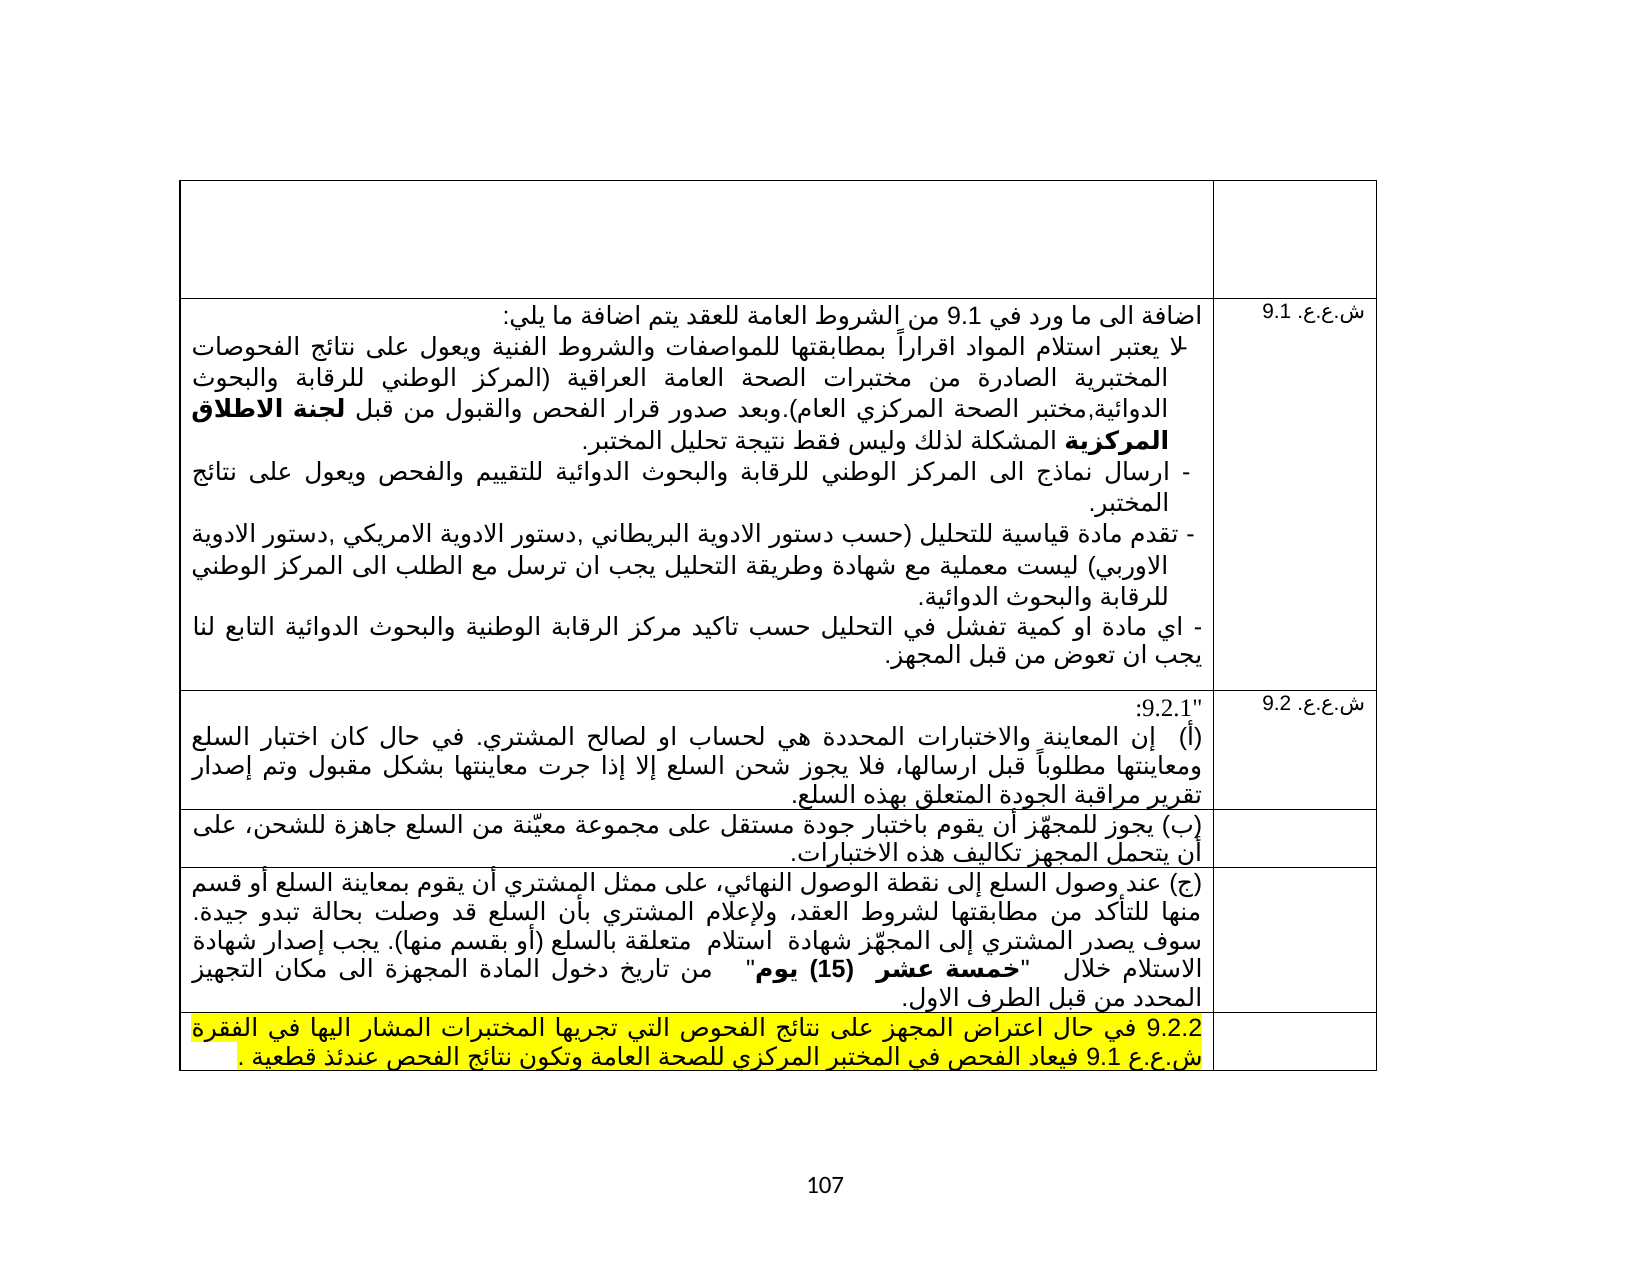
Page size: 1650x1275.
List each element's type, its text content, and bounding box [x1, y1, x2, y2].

table_cell [1214, 181, 1376, 298]
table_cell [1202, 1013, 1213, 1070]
table_cell [1214, 1013, 1376, 1070]
table_cell اضافة الى ما ورد في 9.1 من الشروط العامة للعقد يتم اضافة ما يلي: - لا يعتبر استلام المواد اقراراً بمطابقتها للمواصفات والشروط الفنية ويعول على نتائج الفحوصات المختبرية الصادرة من مختبرات الصحة العامة العراقية (المركز الوطني للرقابة والبحوث الدوائية,مختبر الصحة المركزي العام).وبعد صدور قرار الفحص والقبول من قبل لجنة الاطلاق المركزية المشكلة لذلك وليس فقط نتيجة تحليل المختبر. - ارسال نماذج الى المركز الوطني للرقابة والبحوث الدوائية للتقييم والفحص ويعول على نتائج المختبر. - تقدم مادة قياسية للتحليل (حسب دستور الادوية البريطاني ,دستور الادوية الامريكي ,دستور الادوية الاوربي) ليست معملية مع شهادة وطريقة التحليل يجب ان ترسل مع الطلب الى المركز الوطني للرقابة والبحوث الدوائية. - اي مادة او كمية تفشل في التحليل حسب تاكيد مركز الرقابة الوطنية والبحوث الدوائية التابع لنا يجب ان تعوض من قبل المجهز. [181, 299, 1213, 690]
table_cell (ج) عند وصول السلع إلى نقطة الوصول النهائي، على ممثل المشتري أن يقوم بمعاينة السلع أو قسم منها للتأكد من مطابقتها لشروط العقد، ولإعلام المشتري بأن السلع قد وصلت بحالة تبدو جيدة. سوف يصدر المشتري إلى المجهّز شهادة استلام متعلقة بالسلع (أو بقسم منها). يجب إصدار شهادة الاستلام خلال "خمسة عشر (15) يوم" من تاريخ دخول المادة المجهزة الى مكان التجهيز المحدد من قبل الطرف الاول. [181, 868, 1213, 1012]
table_cell [1214, 810, 1376, 867]
table_cell [1214, 868, 1376, 1012]
table_cell [181, 181, 1213, 298]
table_cell ش.ع.ع. 9.2 [1214, 691, 1376, 808]
table_cell "9.2.1: (أ) إن المعاينة والاختبارات المحددة هي لحساب او لصالح المشتري. في حال كان اختبار السلع ومعاينتها مطلوباً قبل ارسالها، فلا يجوز شحن السلع إلا إذا جرت معاينتها بشكل مقبول وتم إصدار تقرير مراقبة الجودة المتعلق بهذه السلع. [181, 691, 1213, 808]
table_cell ش.ع.ع. 9.1 [1214, 299, 1376, 690]
table_cell (ب) يجوز للمجهّز أن يقوم باختبار جودة مستقل على مجموعة معيّنة من السلع جاهزة للشحن، على أن يتحمل المجهز تكاليف هذه الاختبارات. [181, 810, 1213, 867]
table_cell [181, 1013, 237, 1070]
